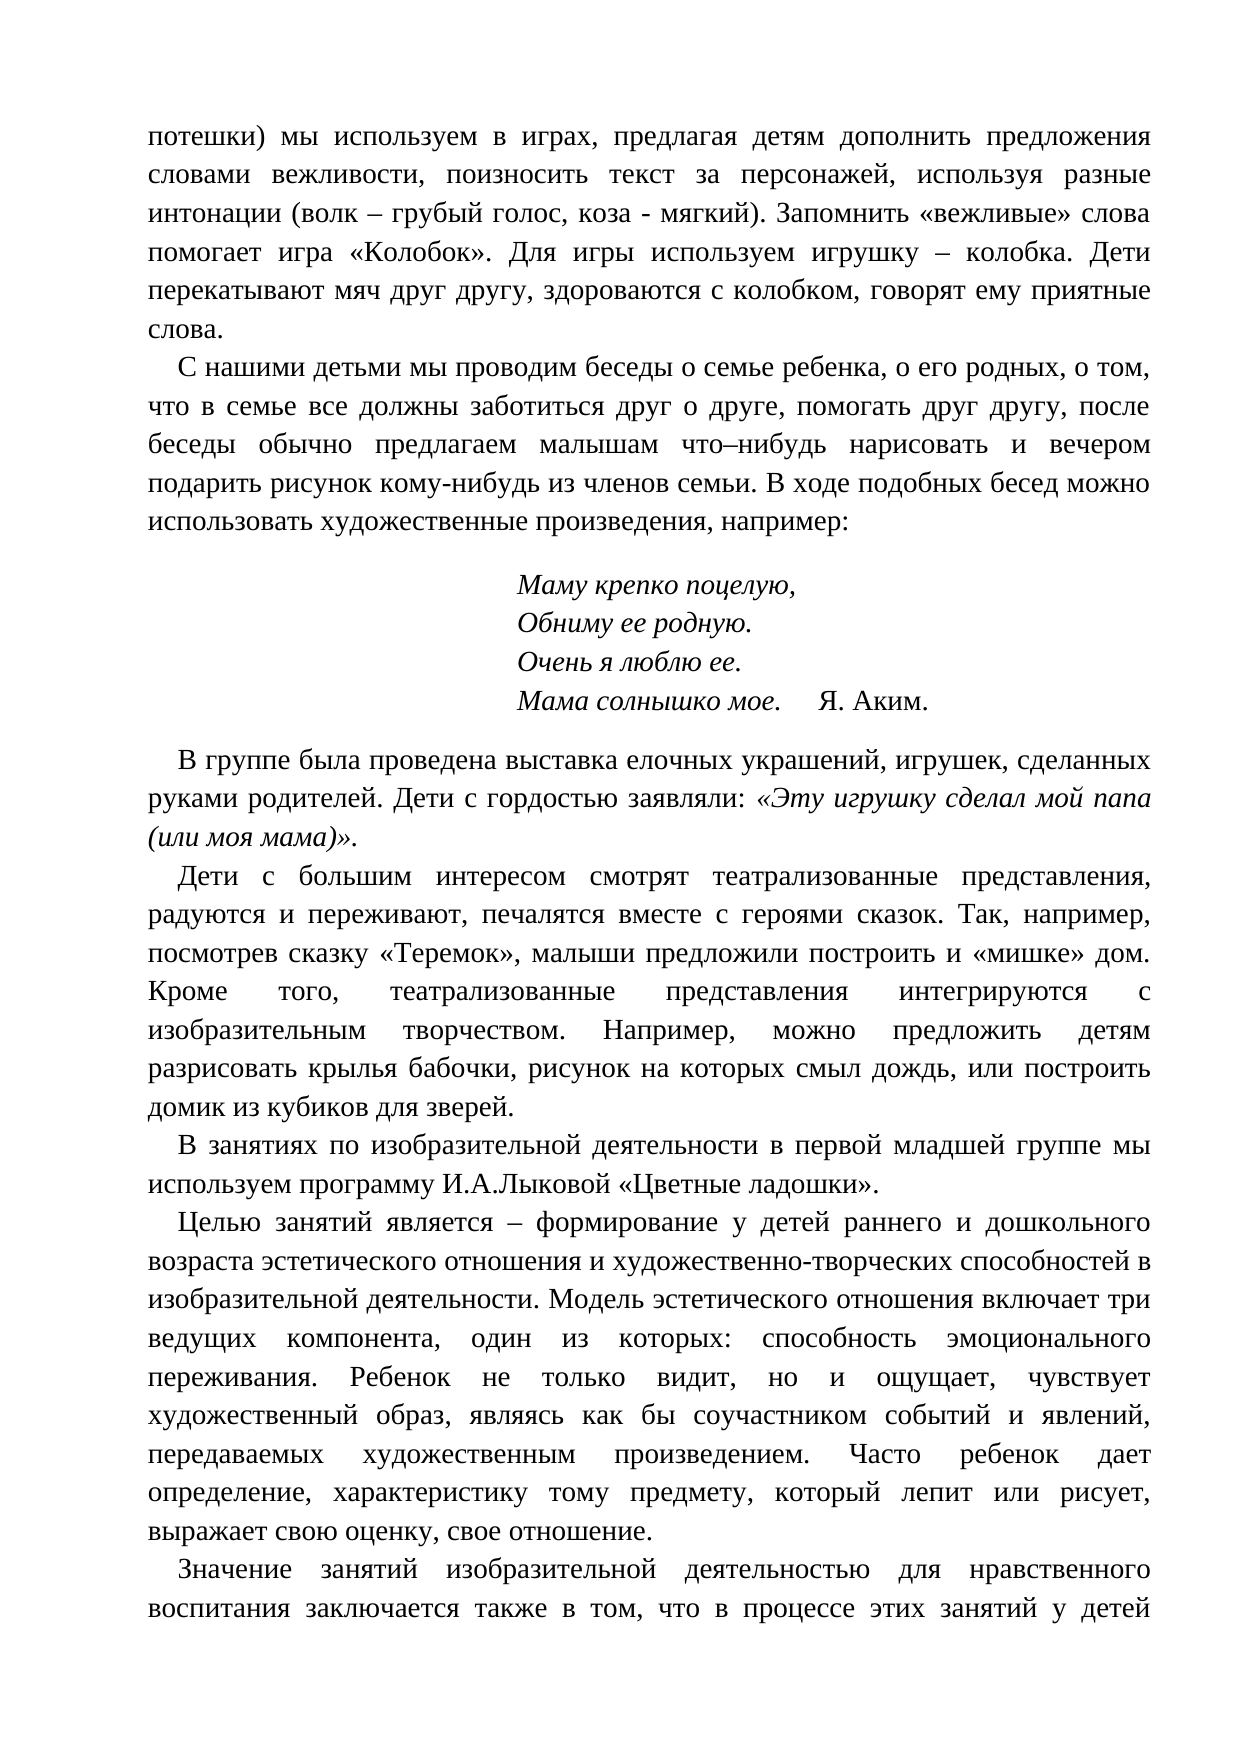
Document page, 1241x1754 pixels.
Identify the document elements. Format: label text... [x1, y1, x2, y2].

text Целью занятий является – формирование у детей раннего и дошкольного возраста эстетического отношения и художественно-творческих способностей в изобразительной деятельности. Модель эстетического отношения включает три ведущих компонента, один из которых: способность эмоционального переживания. Ребенок не только видит, но и ощущает, чувствует художественный образ, являясь как бы соучастником событий и явлений, передаваемых художественным произведением. Часто ребенок дает определение, характеристику тому предмету, который лепит или рисует, выражает свою оценку, свое отношение. [148, 1204, 1152, 1546]
text Очень я люблю ее. [148, 644, 1152, 678]
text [148, 1551, 1152, 1623]
text С нашими детьми мы проводим беседы о семье ребенка, о его родных, о том, что в семье все должны заботиться друг о друге, помогать друг другу, после беседы обычно предлагаем малышам что–нибудь нарисовать и вечером подарить рисунок кому-нибудь из членов семьи. В ходе подобных бесед можно использовать художественные произведения, например: [148, 349, 1152, 537]
text Мама солнышко мое. Я. Аким. [148, 683, 1152, 716]
text Маму крепко поцелую, [148, 567, 1152, 601]
text В группе была проведена выставка елочных украшений, игрушек, сделанных руками родителей. Дети с гордостью заявляли: «Эту игрушку сделал мой папа (или моя мама)». [148, 742, 1152, 853]
text Дети с большим интересом смотрят театрализованные представления, радуются и переживают, печалятся вместе с героями сказок. Так, например, посмотрев сказку «Теремок», малыши предложили построить и «мишке» дом. Кроме того, театрализованные представления интегрируются с изобразительным творчеством. Например, можно предложить детям разрисовать крылья бабочки, рисунок на которых смыл дождь, или построить домик из кубиков для зверей. [148, 858, 1152, 1122]
text В занятиях по изобразительной деятельности в первой младшей группе мы используем программу И.А.Лыковой «Цветные ладошки». [148, 1127, 1152, 1199]
text Обниму ее родную. [148, 606, 1152, 639]
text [148, 118, 1152, 344]
